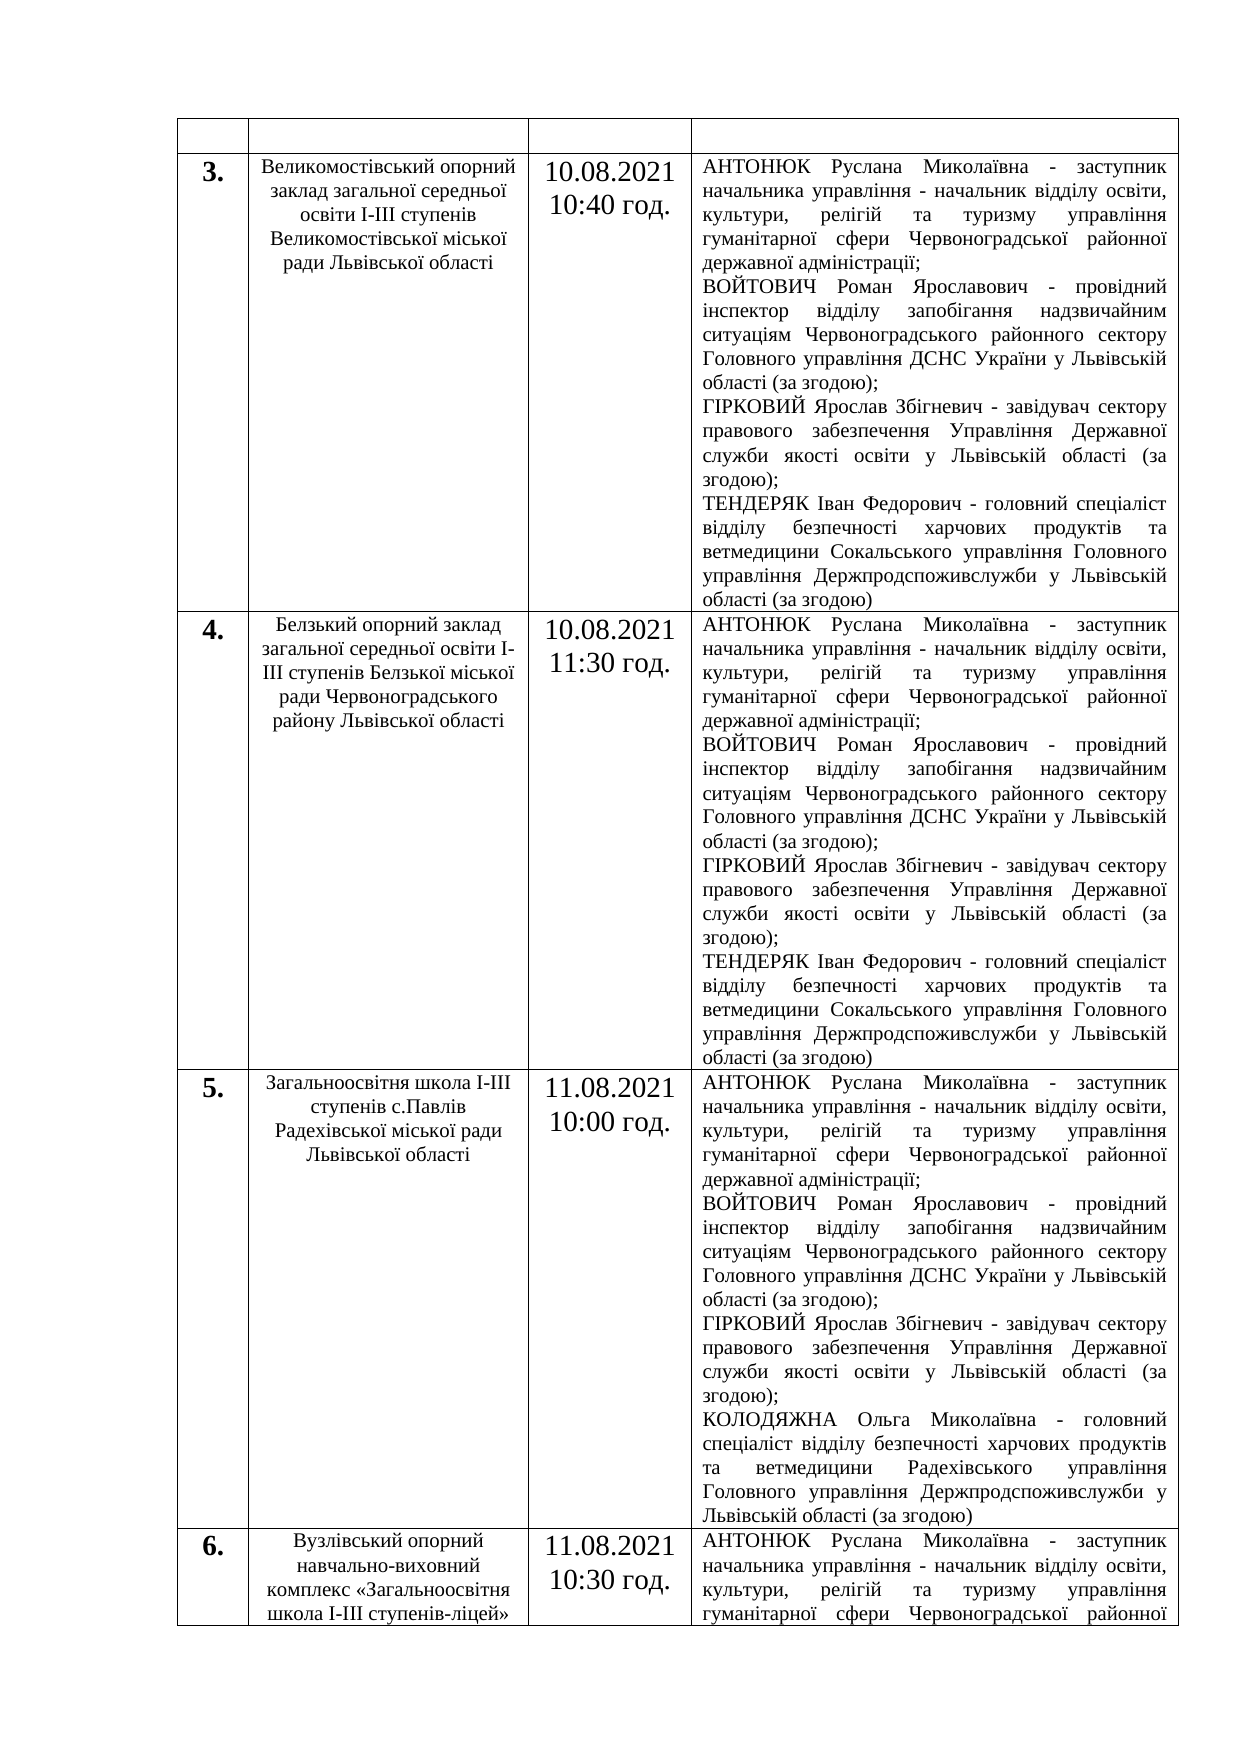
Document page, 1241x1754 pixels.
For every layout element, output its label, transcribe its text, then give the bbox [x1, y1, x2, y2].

table_cell 5. [178, 1070, 248, 1527]
table_cell Белзький опорний заклад загальної середньої освіти І-ІІІ ступенів Белзької міської ради Червоноградського району Львівської області [249, 612, 528, 1069]
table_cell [249, 119, 528, 153]
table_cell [529, 1529, 691, 1625]
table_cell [692, 119, 1178, 153]
table_cell АНТОНЮК Руслана Миколаївна - заступник начальника управління - начальник відділу освіти, культури, релігій та туризму управління гуманітарної сфери Червоноградської районної державної адміністрації; ВОЙТОВИЧ Роман Ярославович - провідний інспектор відділу запобігання надзвичайним ситуаціям Червоноградського районного сектору Головного управління ДСНС України у Львівській області (за згодою); ГІРКОВИЙ Ярослав Збігневич - завідувач сектору правового забезпечення Управління Державної служби якості освіти у Львівській області (за згодою); ТЕНДЕРЯК Іван Федорович - головний спеціаліст відділу безпечності харчових продуктів та ветмедицини Сокальського управління Головного управління Держпродспоживслужби у Львівській області (за згодою) [692, 612, 1178, 1069]
table_cell 3. [178, 154, 248, 611]
table_cell Великомостівський опорний заклад загальної середньої освіти І-ІІІ ступенів Великомостівської міської ради Львівської області [249, 154, 528, 611]
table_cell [249, 1529, 528, 1625]
table_cell АНТОНЮК Руслана Миколаївна - заступник начальника управління - начальник відділу освіти, культури, релігій та туризму управління гуманітарної сфери Червоноградської районної державної адміністрації; ВОЙТОВИЧ Роман Ярославович - провідний інспектор відділу запобігання надзвичайним ситуаціям Червоноградського районного сектору Головного управління ДСНС України у Львівській області (за згодою); ГІРКОВИЙ Ярослав Збігневич - завідувач сектору правового забезпечення Управління Державної служби якості освіти у Львівській області (за згодою); ТЕНДЕРЯК Іван Федорович - головний спеціаліст відділу безпечності харчових продуктів та ветмедицини Сокальського управління Головного управління Держпродспоживслужби у Львівській області (за згодою) [692, 154, 1178, 611]
table_cell 10.08.2021 10:40 год. [529, 154, 691, 611]
table_cell 11.08.2021 10:00 год. [529, 1070, 691, 1527]
table_cell 4. [178, 612, 248, 1069]
table_cell 2. [178, 119, 248, 153]
table_cell Загальноосвітня школа І-ІІІ ступенів с.Павлів Радехівської міської ради Львівської області [249, 1070, 528, 1527]
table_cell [692, 1529, 1178, 1625]
table_cell 6. [178, 1529, 248, 1625]
table_cell 10.08.2021 11:30 год. [529, 612, 691, 1069]
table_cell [529, 119, 691, 153]
